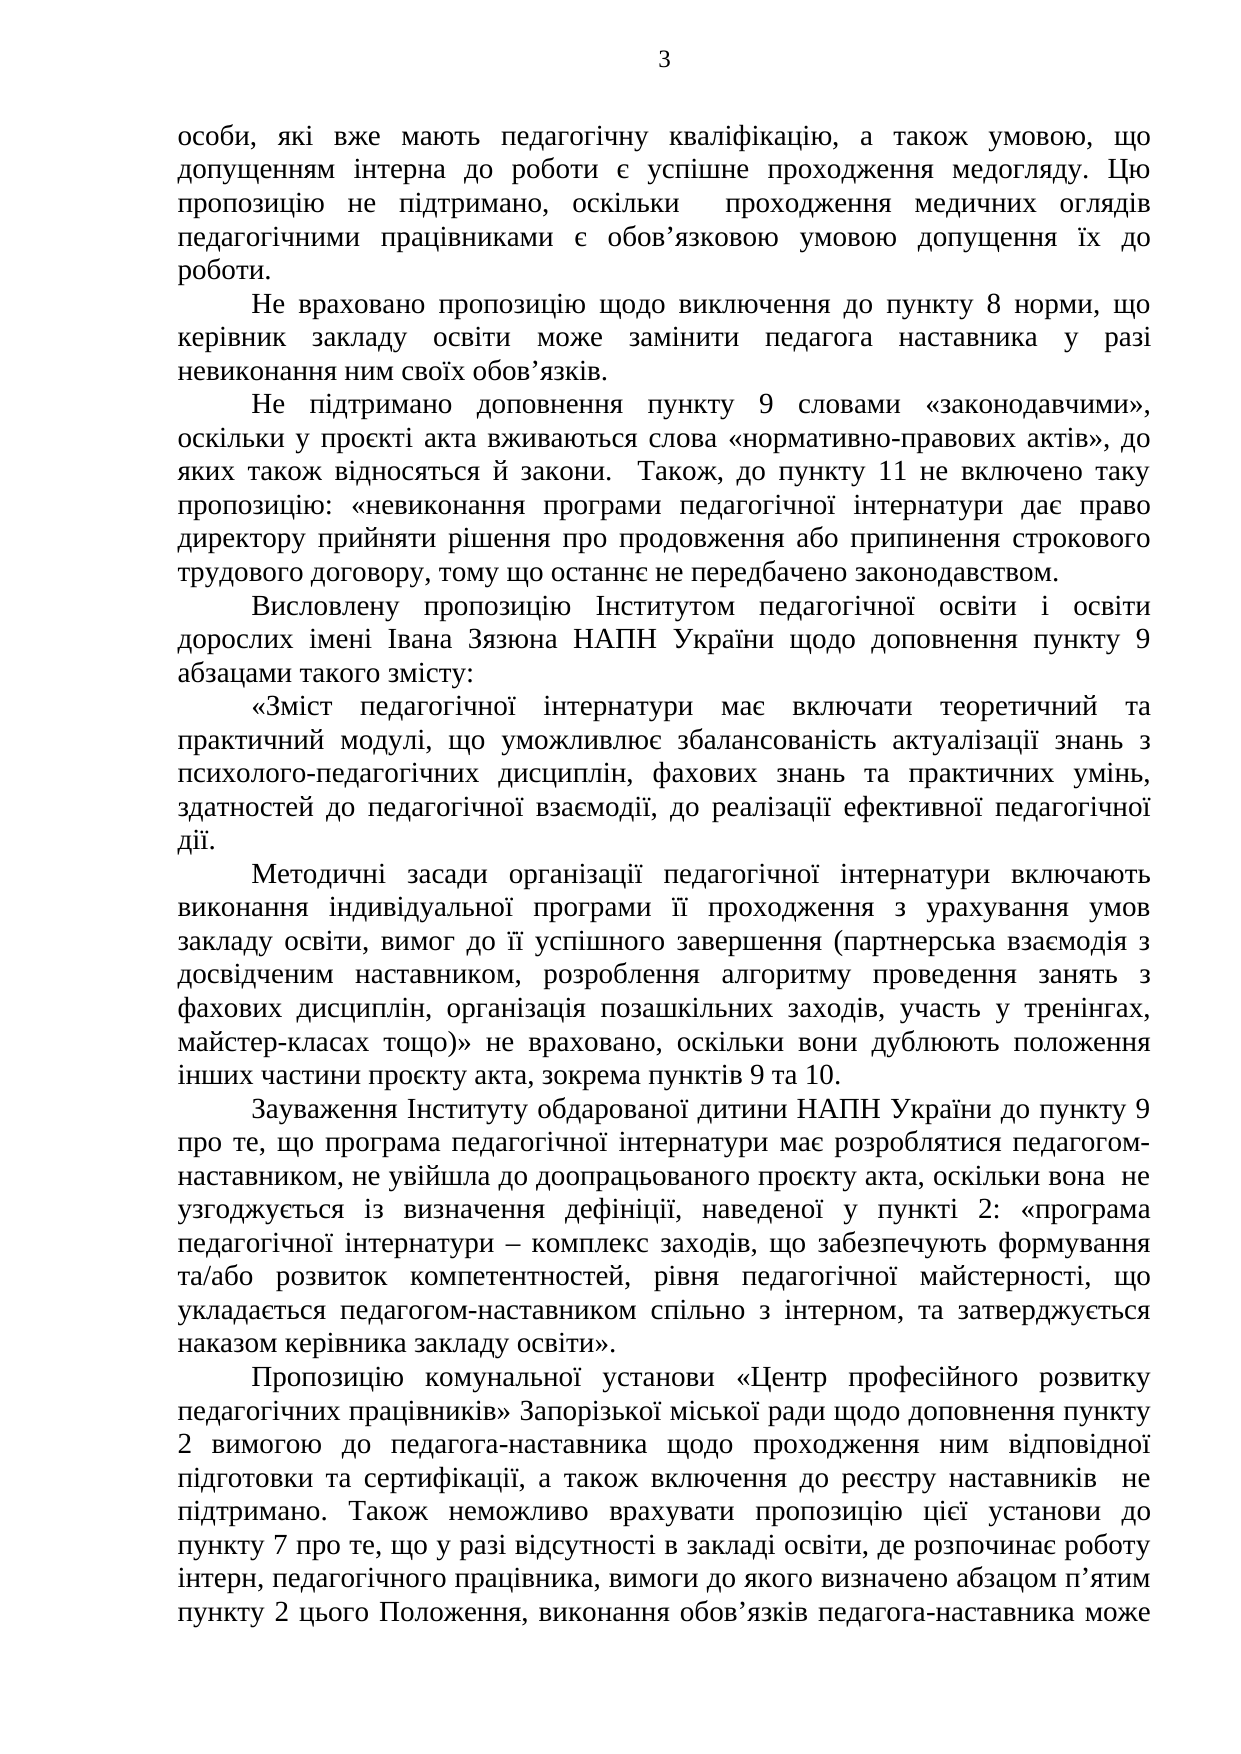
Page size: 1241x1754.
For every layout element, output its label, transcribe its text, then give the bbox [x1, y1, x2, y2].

text «Зміст педагогічної інтернатури має включати теоретичний та практичний модулі, що уможливлює збалансованість актуалізації знань з психолого-педагогічних дисциплін, фахових знань та практичних умінь, здатностей до педагогічної взаємодії, до реалізації ефективної педагогічної дії. [177, 688, 1152, 856]
text Методичні засади організації педагогічної інтернатури включають виконання індивідуальної програми її проходження з урахування умов закладу освіти, вимог до її успішного завершення (партнерська взаємодія з досвідченим наставником, розроблення алгоритму проведення занять з фахових дисциплін, організація позашкільних заходів, участь у тренінгах, майстер-класах тощо)» не враховано, оскільки вони дублюють положення інших частини проєкту акта, зокрема пунктів 9 та 10. [177, 856, 1152, 1091]
text Висловлену пропозицію Інститутом педагогічної освіти і освіти дорослих імені Івана Зязюна НАПН України щодо доповнення пункту 9 абзацами такого змісту: [177, 588, 1152, 688]
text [177, 1359, 1152, 1627]
text Не підтримано доповнення пункту 9 словами «законодавчими», оскільки у проєкті акта вживаються слова «нормативно-правових актів», до яких також відносяться й закони. Також, до пункту 11 не включено таку пропозицію: «невиконання програми педагогічної інтернатури дає право директору прийняти рішення про продовження або припинення строкового трудового договору, тому що останнє не передбачено законодавством. [177, 386, 1152, 588]
text Не враховано пропозицію щодо виключення до пункту 8 норми, що керівник закладу освіти може замінити педагога наставника у разі невиконання ним своїх обов’язків. [177, 286, 1152, 386]
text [177, 118, 1152, 286]
text Зауваження Інституту обдарованої дитини НАПН України до пункту 9 про те, що програма педагогічної інтернатури має розроблятися педагогом-наставником, не увійшла до доопрацьованого проєкту акта, оскільки вона не узгоджується із визначення дефініції, наведеної у пункті 2: «програма педагогічної інтернатури – комплекс заходів, що забезпечують формування та/або розвиток компетентностей, рівня педагогічної майстерності, що укладається педагогом-наставником спільно з інтерном, та затверджується наказом керівника закладу освіти». [177, 1091, 1152, 1359]
